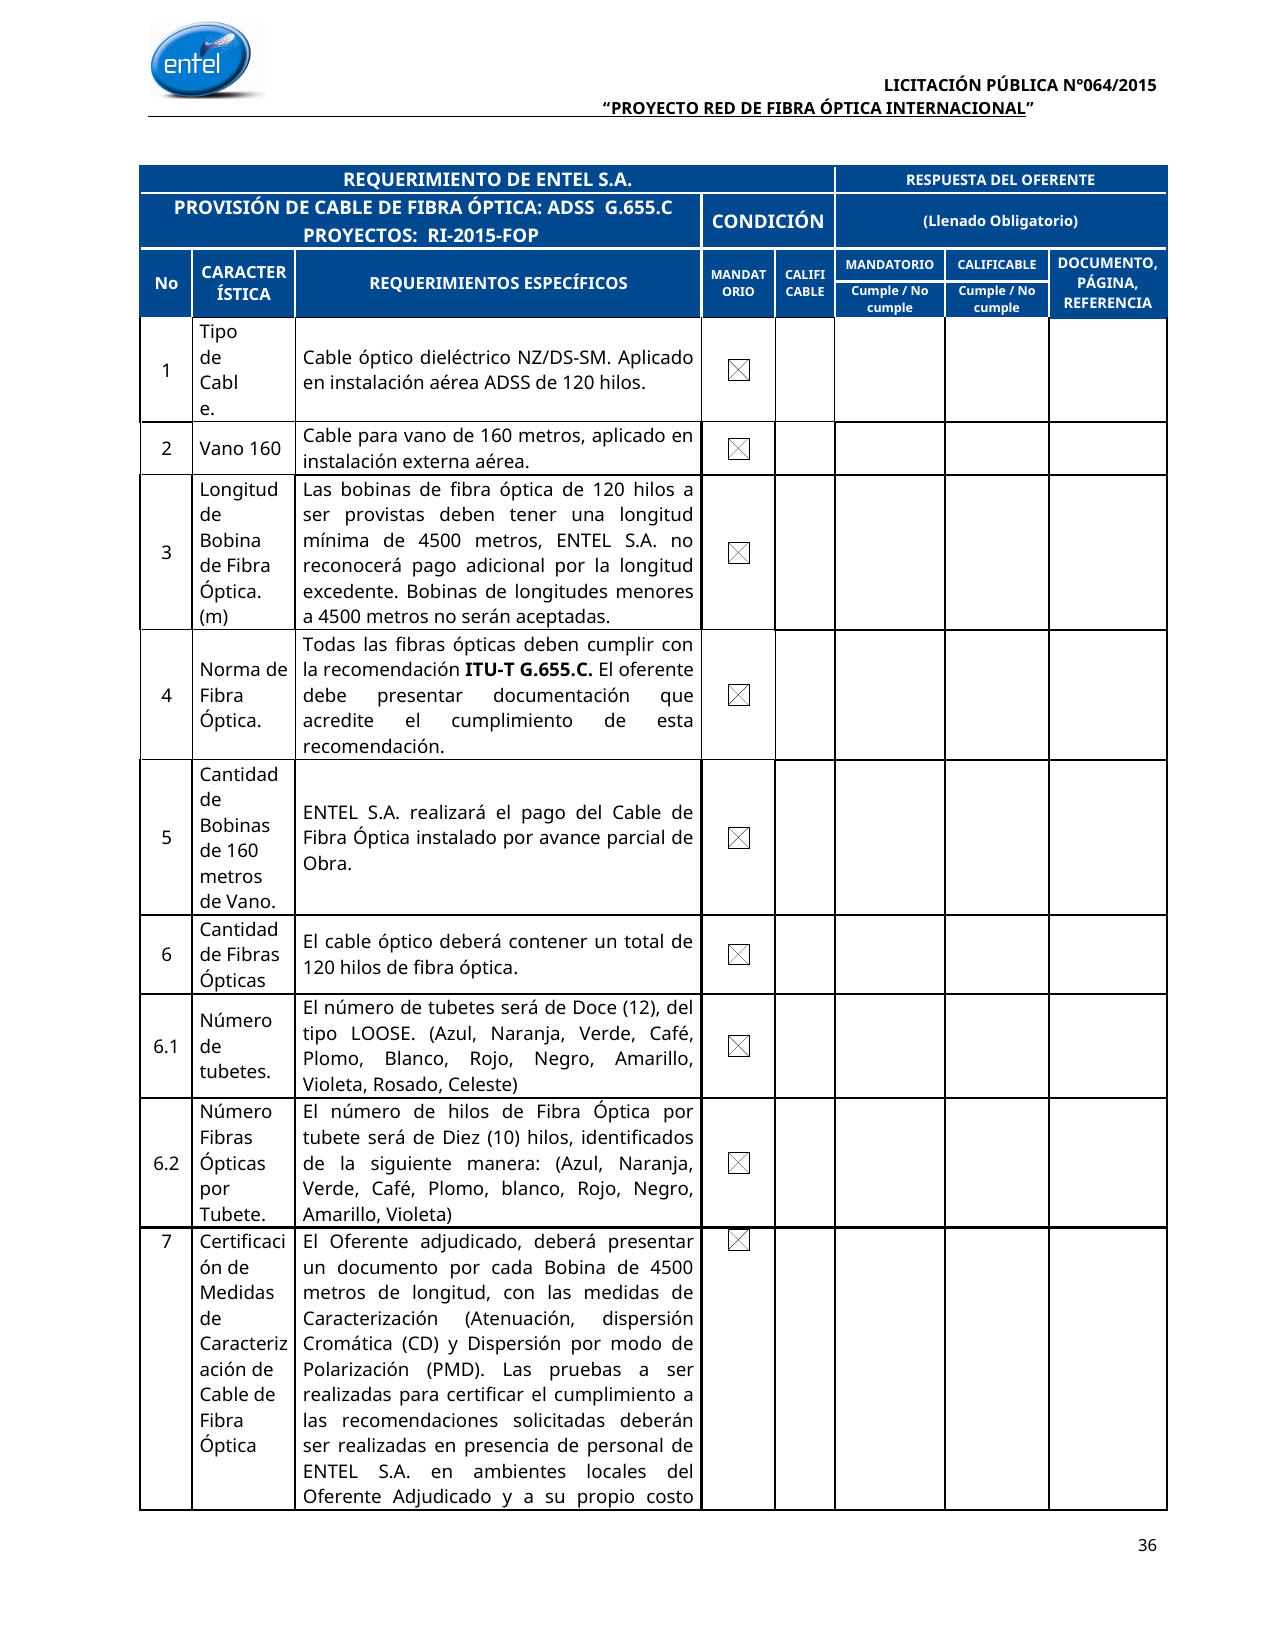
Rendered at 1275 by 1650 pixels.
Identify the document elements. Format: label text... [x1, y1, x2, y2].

table_cell [1050, 761, 1166, 914]
table_cell 6 [141, 916, 191, 993]
table_cell [1050, 1229, 1166, 1509]
table_cell El número de tubetes será de Doce (12), del tipo LOOSE. (Azul, Naranja, Verde, Café, Plomo, Blanco, Rojo, Negro, Amarillo, Violeta, Rosado, Celeste) [296, 995, 700, 1097]
table_cell DOCUMENTO, PÁGINA, REFERENCIA [1050, 250, 1166, 317]
table_cell [946, 476, 1048, 629]
table_cell Las bobinas de fibra óptica de 120 hilos a ser provistas deben tener una longitud mínima de 4500 metros, ENTEL S.A. no reconocerá pago adicional por la longitud excedente. Bobinas de longitudes menores a 4500 metros no serán aceptadas. [296, 476, 700, 629]
table_cell El número de hilos de Fibra Óptica por tubete será de Diez (10) hilos, identificados de la siguiente manera: (Azul, Naranja, Verde, Café, Plomo, blanco, Rojo, Negro, Amarillo, Violeta) [296, 1099, 700, 1226]
table_cell MANDATORIO [836, 250, 944, 280]
table_cell [1050, 476, 1166, 629]
table_cell [703, 995, 774, 1097]
table_cell [776, 318, 834, 421]
table_cell [776, 995, 834, 1097]
picture [150, 21, 266, 99]
table_cell [836, 995, 944, 1097]
table_cell [946, 761, 1048, 914]
table_cell El cable óptico deberá contener un total de 120 hilos de fibra óptica. [296, 916, 700, 993]
table_cell [776, 1229, 834, 1509]
table_cell CARACTERÍSTICA [193, 250, 294, 317]
table_cell [1050, 916, 1166, 993]
table_header RESPUESTA DEL OFERENTE [836, 167, 1166, 192]
table_cell CALIFICABLE [776, 250, 834, 317]
table_cell [703, 1099, 774, 1226]
table_cell [776, 761, 834, 914]
table_cell Cantidad de Fibras Ópticas [193, 916, 294, 993]
table_cell 5 [141, 760, 191, 914]
table_cell [836, 916, 944, 993]
table_cell 6.2 [141, 1099, 191, 1226]
table_cell Todas las fibras ópticas deben cumplir con la recomendación ITU-T G.655.C. El oferente debe presentar documentación que acredite el cumplimiento de esta recomendación. [296, 630, 701, 759]
table_cell [836, 761, 944, 914]
table_cell Norma de Fibra Óptica. [193, 630, 295, 759]
table_cell PROYECTOS: RI-2015-FOP [141, 220, 700, 247]
table_cell REQUERIMIENTOS ESPECÍFICOS [296, 250, 700, 317]
table_cell [703, 760, 774, 914]
table_cell [776, 916, 834, 993]
table_cell Cumple / No cumple [836, 283, 944, 317]
table_cell Cable para vano de 160 metros, aplicado en instalación externa aérea. [296, 422, 700, 474]
table_cell [946, 319, 1048, 421]
table_cell Certificación de Medidas de Caracterización de Cable de Fibra Óptica [193, 1229, 294, 1509]
table_cell PROVISIÓN DE CABLE DE FIBRA ÓPTICA: ADSS G.655.C [141, 194, 700, 220]
table_cell 7 [141, 1229, 191, 1509]
table_cell [836, 476, 944, 629]
table_cell [836, 1229, 944, 1509]
table_cell 3 [141, 475, 191, 629]
table_cell [776, 1099, 834, 1226]
table_cell [702, 318, 775, 421]
table_cell [836, 423, 944, 474]
table_cell [776, 631, 834, 759]
table_cell MANDATORIO [703, 250, 774, 317]
table_cell Cable óptico dieléctrico NZ/DS-SM. Aplicado en instalación aérea ADSS de 120 hilos. [296, 318, 701, 421]
table_cell CONDICIÓN [703, 194, 834, 247]
table_cell [1050, 1099, 1166, 1226]
table_cell ENTEL S.A. realizará el pago del Cable de Fibra Óptica instalado por avance parcial de Obra. [296, 760, 700, 914]
table_cell [776, 476, 834, 629]
table_cell Tipo de Cable. [193, 318, 295, 421]
table_cell [836, 631, 944, 759]
table_cell [703, 422, 774, 474]
table_cell [946, 423, 1048, 474]
table_cell Cantidad de Bobinas de 160 metros de Vano. [193, 760, 294, 914]
table_cell Vano 160 [193, 422, 295, 474]
table_cell Cumple / No cumple [946, 283, 1048, 317]
table_cell [946, 916, 1048, 993]
table_cell 2 [141, 422, 192, 474]
table_cell [946, 1229, 1048, 1509]
table_cell [1050, 995, 1166, 1097]
table_cell [1050, 631, 1166, 759]
table_cell [703, 1229, 774, 1509]
table_cell CALIFICABLE [946, 250, 1048, 280]
table_cell [835, 319, 944, 421]
table_cell Longitud de Bobina de Fibra Óptica. (m) [193, 475, 294, 629]
table_cell [946, 631, 1048, 759]
table_cell Número de tubetes. [193, 995, 294, 1097]
table_cell No [141, 250, 191, 317]
table_cell [836, 1099, 944, 1226]
table_cell 4 [141, 630, 192, 759]
table_cell [702, 630, 775, 759]
table_cell [703, 916, 774, 993]
table_cell 1 [141, 319, 192, 421]
table_cell [1050, 423, 1166, 474]
table_cell [703, 476, 774, 629]
table_cell [776, 422, 834, 474]
table_cell (Llenado Obligatorio) [836, 194, 1166, 247]
table_cell [946, 1099, 1048, 1226]
table_header REQUERIMIENTO DE ENTEL S.A. [141, 167, 834, 192]
table_cell [1050, 319, 1166, 421]
table_cell [946, 995, 1048, 1097]
table_cell 6.1 [141, 995, 191, 1097]
table_cell Número Fibras Ópticas por Tubete. [193, 1099, 294, 1226]
